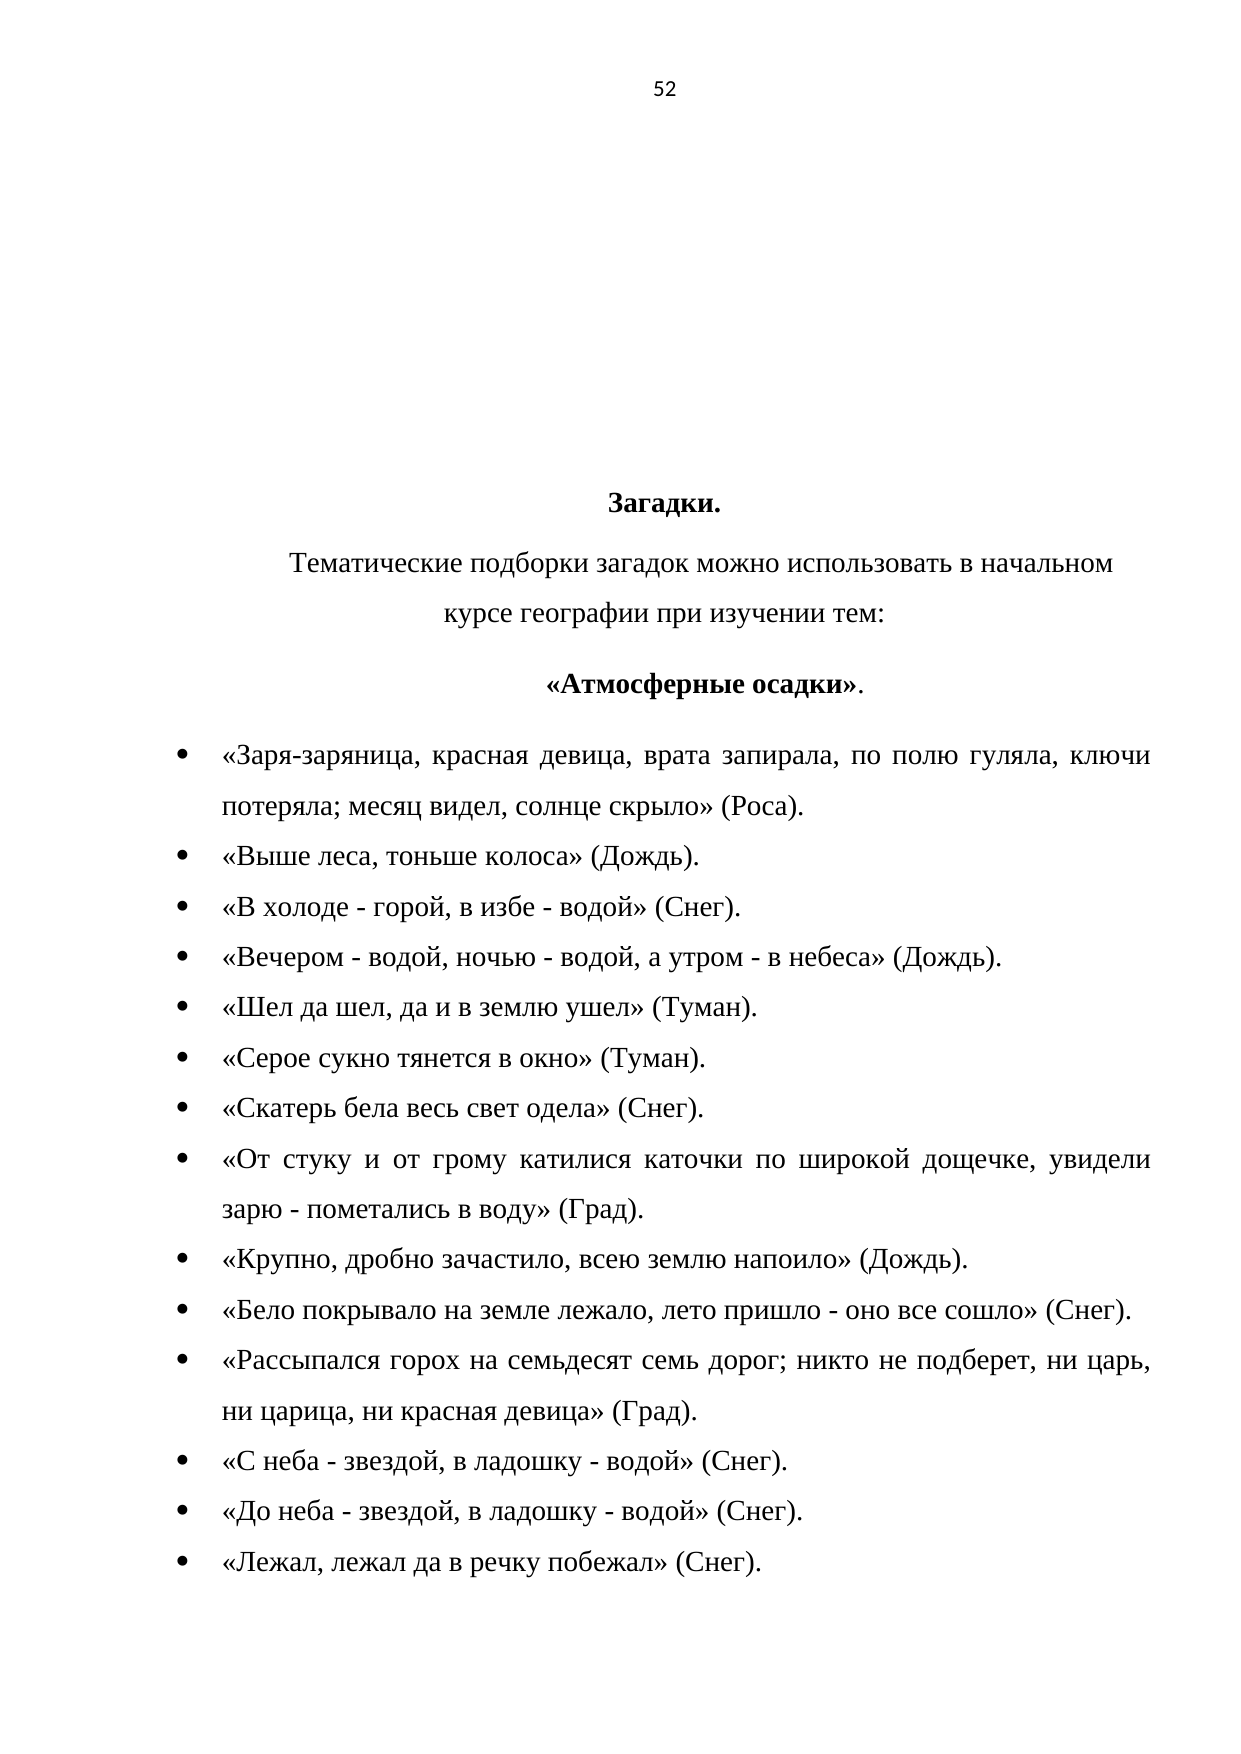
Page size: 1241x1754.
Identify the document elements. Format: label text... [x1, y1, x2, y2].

list «До неба - звездой, в ладошку - водой» (Снег). [177, 1493, 1152, 1527]
list «В холоде - горой, в избе - водой» (Снег). [177, 889, 1152, 922]
text «Атмосферные осадки». [177, 666, 1152, 700]
list «Выше леса, тоньше колоса» (Дождь). [177, 838, 1152, 872]
list «Шел да шел, да и в землю ушел» (Туман). [177, 989, 1152, 1023]
list «Бело покрывало на земле лежало, лето пришло - оно все сошло» (Снег). [177, 1292, 1152, 1326]
list «От стуку и от грому катилися каточки по широкой дощечке, увидели зарю - пометались в воду» (Град). [177, 1141, 1152, 1225]
list «С неба - звездой, в ладошку - водой» (Снег). [177, 1443, 1152, 1477]
list «Серое сукно тянется в окно» (Туман). [177, 1040, 1152, 1073]
list «Вечером - водой, ночью - водой, а утром - в небеса» (Дождь). [177, 939, 1152, 973]
list «Скатерь бела весь свет одела» (Снег). [177, 1090, 1152, 1124]
text Загадки. [177, 486, 1152, 519]
text Тематические подборки загадок можно использовать в начальном курсе географии при изучении тем: [177, 545, 1152, 629]
list «Рассыпался горох на семьдесят семь дорог; никто не подберет, ни царь, ни царица, ни красная девица» (Град). [177, 1342, 1152, 1426]
list «Крупно, дробно зачастило, всею землю напоило» (Дождь). [177, 1241, 1152, 1275]
list «Лежал, лежал да в речку побежал» (Снег). [177, 1544, 1152, 1577]
list «Заря-заряница, красная девица, врата запирала, по полю гуляла, ключи потеряла; месяц видел, солнце скрыло» (Роса). [177, 737, 1152, 821]
